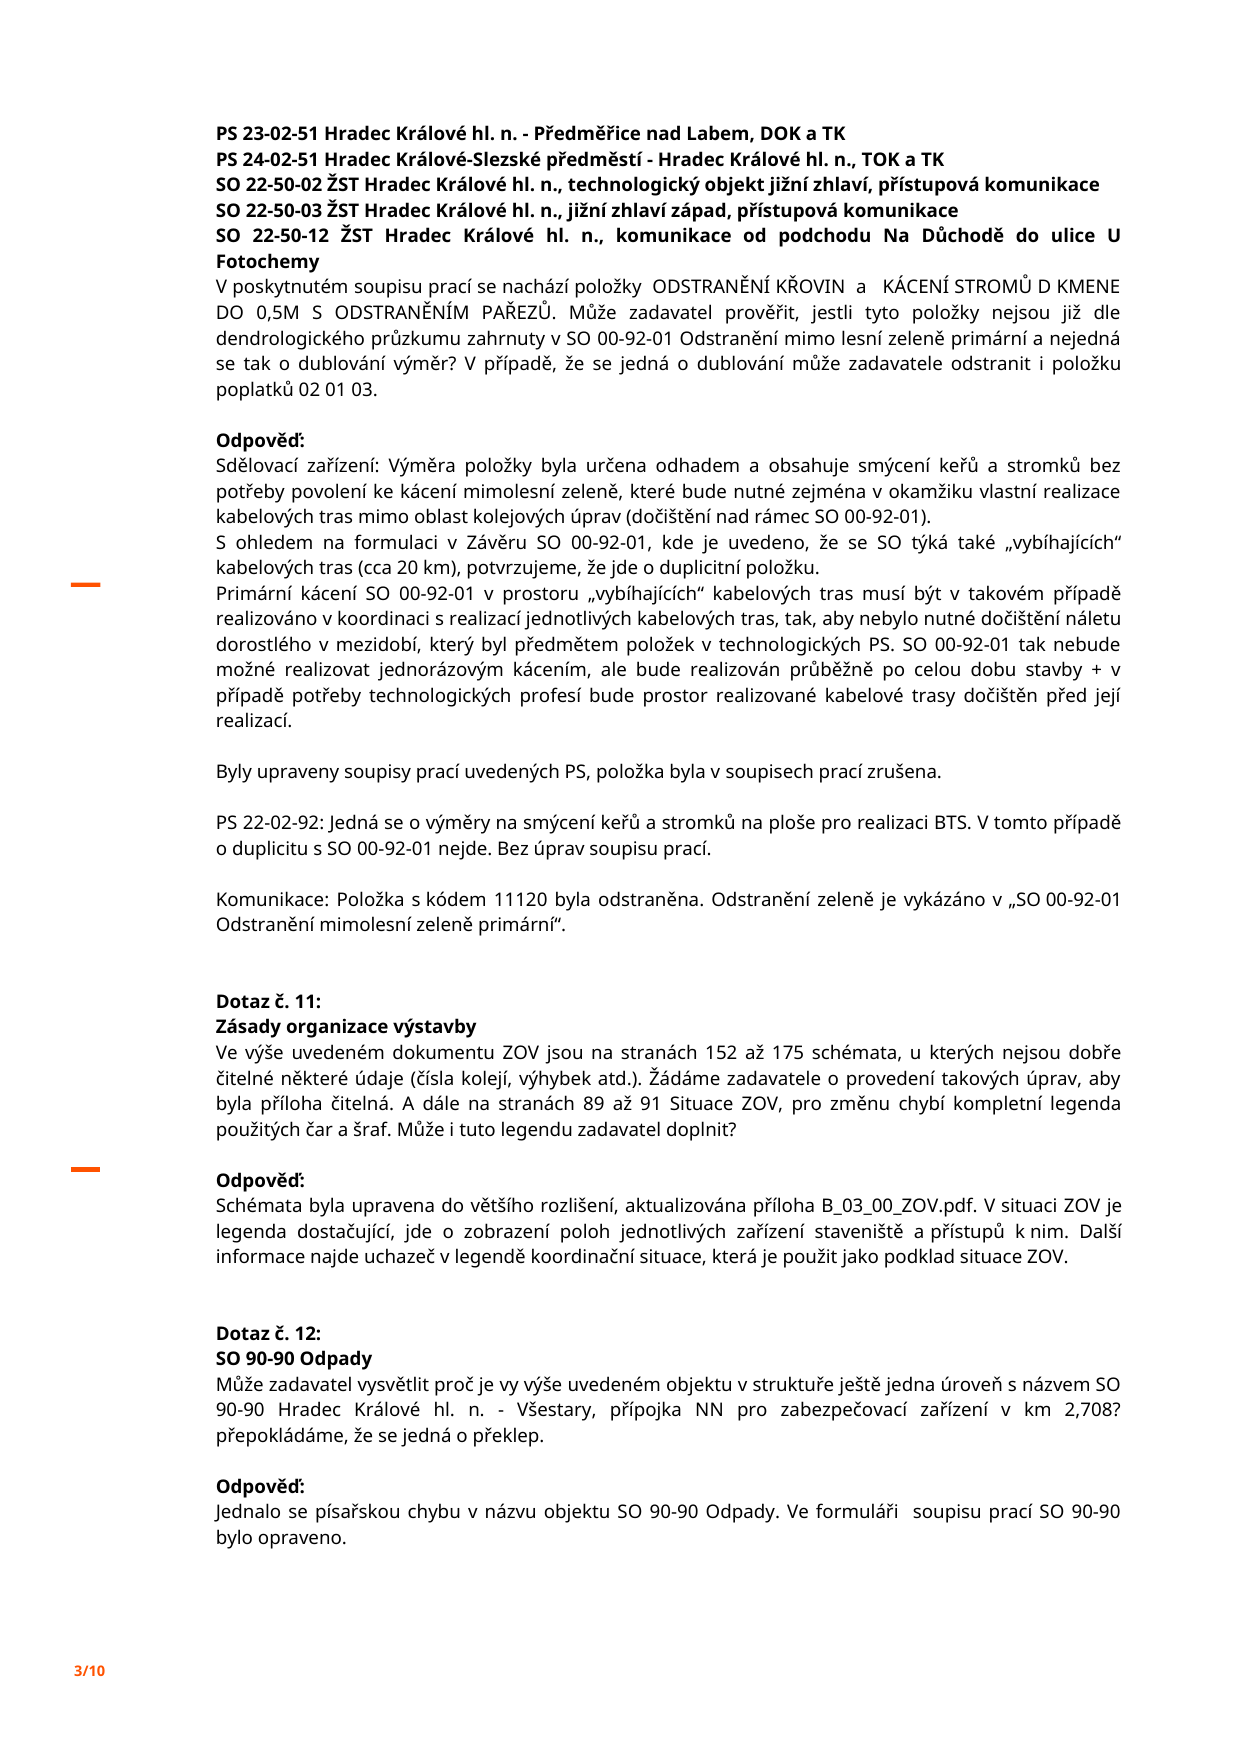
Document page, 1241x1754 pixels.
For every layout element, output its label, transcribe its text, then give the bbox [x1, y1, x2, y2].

text Zásady organizace výstavby [216, 1014, 1122, 1039]
text SO 22-50-02 ŽST Hradec Králové hl. n., technologický objekt jižní zhlaví, přístupová komunikace [216, 172, 1122, 197]
text SO 22-50-12 ŽST Hradec Králové hl. n., komunikace od podchodu Na Důchodě do ulice U Fotochemy [216, 223, 1122, 274]
text Jednalo se písařskou chybu v názvu objektu SO 90-90 Odpady. Ve formuláři soupisu prací SO 90-90 bylo opraveno. [216, 1499, 1122, 1550]
text SO 22-50-03 ŽST Hradec Králové hl. n., jižní zhlaví západ, přístupová komunikace [216, 197, 1122, 223]
text Primární kácení SO 00-92-01 v prostoru „vybíhajících“ kabelových tras musí být v takovém případě realizováno v koordinaci s realizací jednotlivých kabelových tras, tak, aby nebylo nutné dočištění náletu dorostlého v mezidobí, který byl předmětem položek v technologických PS. SO 00-92-01 tak nebude možné realizovat jednorázovým kácením, ale bude realizován průběžně po celou dobu stavby + v případě potřeby technologických profesí bude prostor realizované kabelové trasy dočištěn před její realizací. [216, 580, 1122, 733]
text V poskytnutém soupisu prací se nachází položky ODSTRANĚNÍ KŘOVIN a KÁCENÍ STROMŮ D KMENE DO 0,5M S ODSTRANĚNÍM PAŘEZŮ. Může zadavatel prověřit, jestli tyto položky nejsou již dle dendrologického průzkumu zahrnuty v SO 00-92-01 Odstranění mimo lesní zeleně primární a nejedná se tak o dublování výměr? V případě, že se jedná o dublování může zadavatele odstranit i položku poplatků 02 01 03. [216, 274, 1122, 401]
text SO 90-90 Odpady [216, 1346, 1122, 1371]
text Může zadavatel vysvětlit proč je vy výše uvedeném objektu v struktuře ještě jedna úroveň s názvem SO 90-90 Hradec Králové hl. n. - Všestary, přípojka NN pro zabezpečovací zařízení v km 2,708? přepokládáme, že se jedná o překlep. [216, 1371, 1122, 1448]
text PS 23-02-51 Hradec Králové hl. n. - Předměřice nad Labem, DOK a TK [216, 121, 1122, 146]
text Komunikace: Položka s kódem 11120 byla odstraněna. Odstranění zeleně je vykázáno v „SO 00-92-01 Odstranění mimolesní zeleně primární“. [216, 886, 1122, 937]
text PS 22-02-92: Jedná se o výměry na smýcení keřů a stromků na ploše pro realizaci BTS. V tomto případě o duplicitu s SO 00-92-01 nejde. Bez úprav soupisu prací. [216, 810, 1122, 861]
text Dotaz č. 12: [216, 1320, 1122, 1346]
text Odpověď: [216, 1167, 1122, 1192]
text Odpověď: [216, 427, 1122, 452]
text Schémata byla upravena do většího rozlišení, aktualizována příloha B_03_00_ZOV.pdf. V situaci ZOV je legenda dostačující, jde o zobrazení poloh jednotlivých zařízení staveniště a přístupů k nim. Další informace najde uchazeč v legendě koordinační situace, která je použit jako podklad situace ZOV. [216, 1192, 1122, 1269]
text Dotaz č. 11: [216, 988, 1122, 1014]
text Odpověď: [216, 1473, 1122, 1499]
text Byly upraveny soupisy prací uvedených PS, položka byla v soupisech prací zrušena. [216, 759, 1122, 784]
text Ve výše uvedeném dokumentu ZOV jsou na stranách 152 až 175 schémata, u kterých nejsou dobře čitelné některé údaje (čísla kolejí, výhybek atd.). Žádáme zadavatele o provedení takových úprav, aby byla příloha čitelná. A dále na stranách 89 až 91 Situace ZOV, pro změnu chybí kompletní legenda použitých čar a šraf. Může i tuto legendu zadavatel doplnit? [216, 1039, 1122, 1141]
text S ohledem na formulaci v Závěru SO 00-92-01, kde je uvedeno, že se SO týká také „vybíhajících“ kabelových tras (cca 20 km), potvrzujeme, že jde o duplicitní položku. [216, 529, 1122, 580]
text Sdělovací zařízení: Výměra položky byla určena odhadem a obsahuje smýcení keřů a stromků bez potřeby povolení ke kácení mimolesní zeleně, které bude nutné zejména v okamžiku vlastní realizace kabelových tras mimo oblast kolejových úprav (dočištění nad rámec SO 00-92-01). [216, 452, 1122, 529]
text PS 24-02-51 Hradec Králové-Slezské předměstí - Hradec Králové hl. n., TOK a TK [216, 146, 1122, 172]
